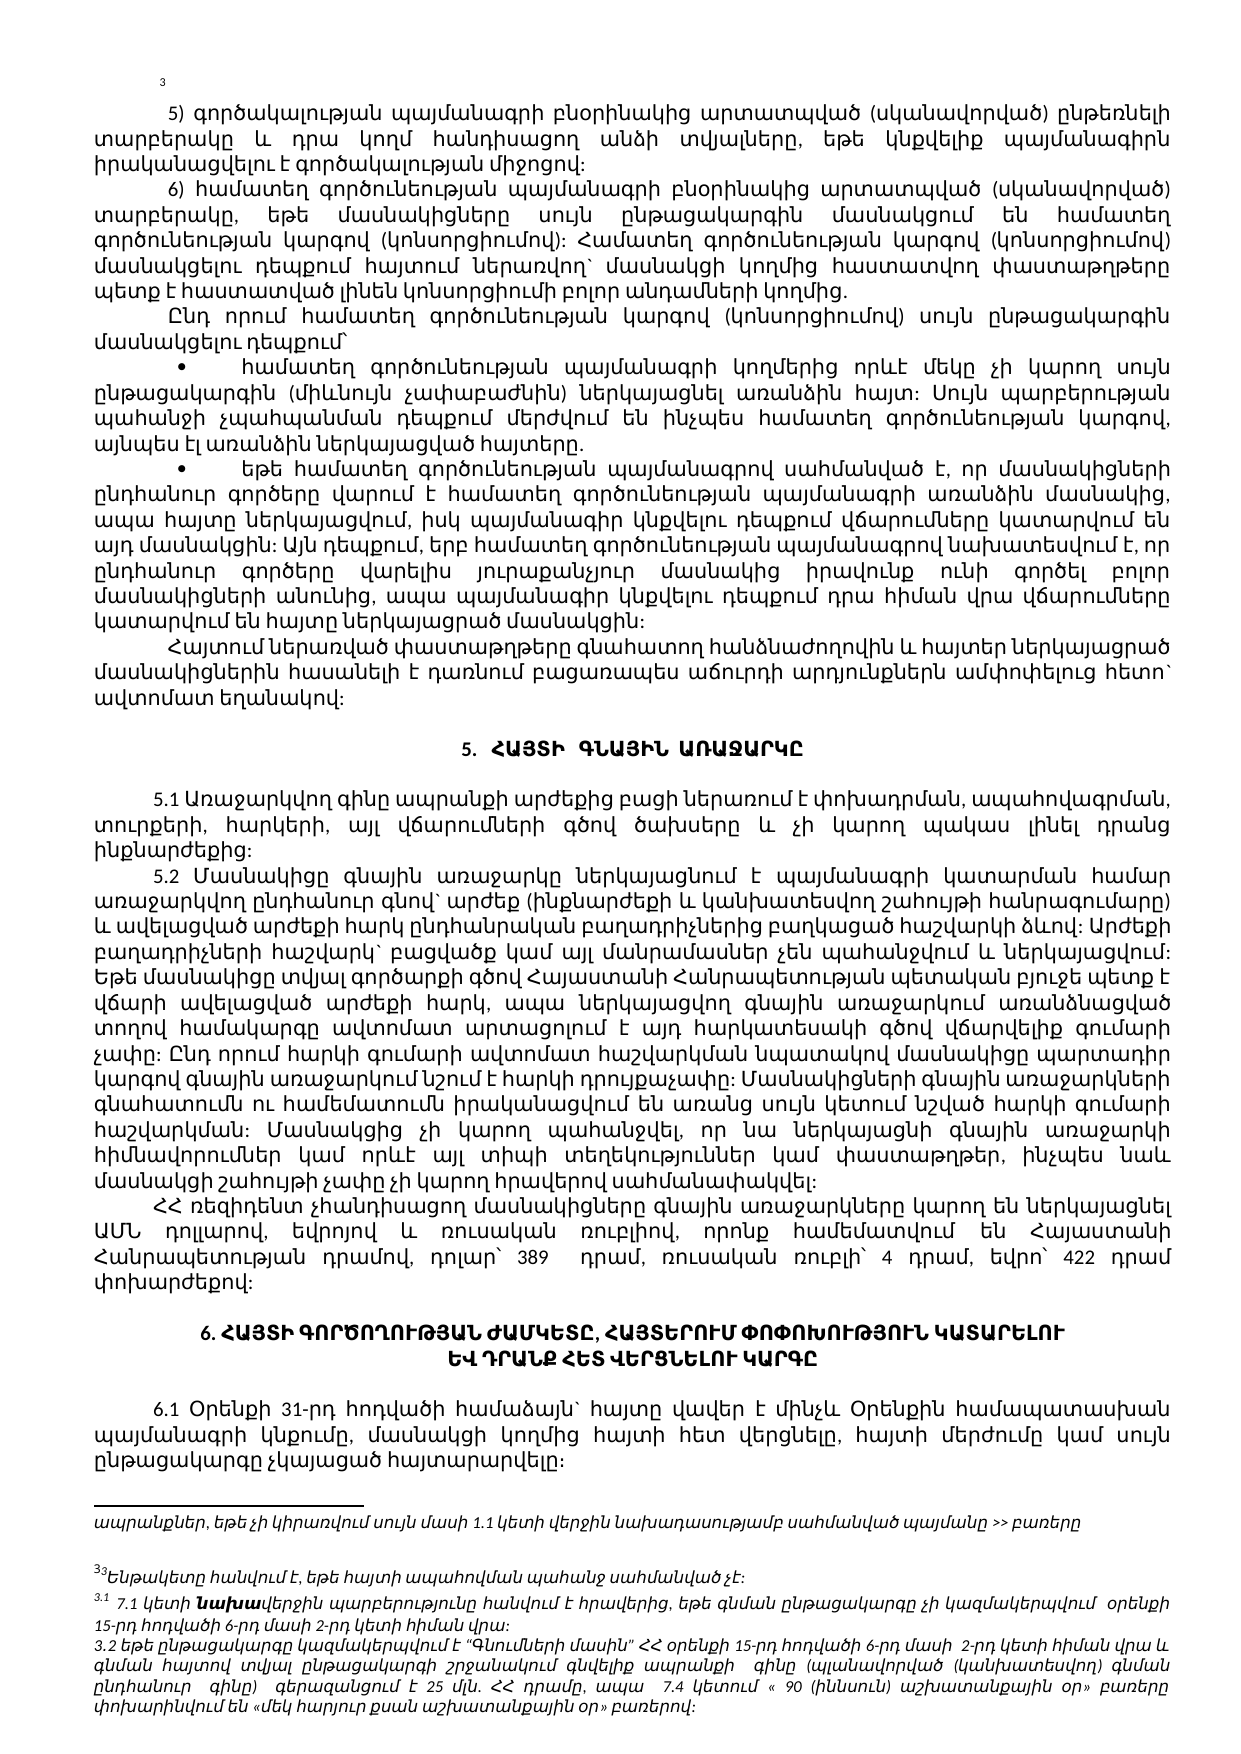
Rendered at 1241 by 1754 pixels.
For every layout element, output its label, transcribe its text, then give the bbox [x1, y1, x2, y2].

text 6. ՀԱՅՏԻ ԳՈՐԾՈՂՈՒԹՅԱՆ ԺԱՄԿԵՏԸ, ՀԱՅՏԵՐՈՒՄ ՓՈՓՈԽՈՒԹՅՈՒՆ ԿԱՏԱՐԵԼՈՒ [94, 1320, 1171, 1346]
list եթե համատեղ գործունեության պայմանագրով սահմանված է, որ մասնակիցների ընդհանուր գործերը վարում է համատեղ գործունեության պայմանագրի առանձին մասնակից, ապա հայտը ներկայացվում, իսկ պայմանագիր կնքվելու դեպքում վճարումները կատարվում են այդ մասնակցին: Այն դեպքում, երբ համատեղ գործունեության պայմանագրով նախատեսվում է, որ ընդհանուր գործերը վարելիս յուրաքանչյուր մասնակից իրավունք ունի գործել բոլոր մասնակիցների անունից, ապա պայմանագիր կնքվելու դեպքում դրա հիման վրա վճարումները կատարվում են հայտը ներկայացրած մասնակցին: [94, 456, 1171, 634]
text Ընդ որում համատեղ գործունեության կարգով (կոնսորցիումով) սույն ընթացակարգին մասնակցելու դեպքում՝ [94, 304, 1171, 354]
text Հայտում ներառված փաստաթղթերը գնահատող հանձնաժողովին և հայտեր ներկայացրած մասնակիցներին հասանելի է դառնում բացառապես աճուրդի արդյունքներն ամփոփելուց հետո` ավտոմատ եղանակով: [94, 634, 1171, 710]
text 5) գործակալության պայմանագրի բնօրինակից արտատպված (սկանավորված) ընթեռնելի տարբերակը և դրա կողմ հանդիսացող անձի տվյալները, եթե կնքվելիք պայմանագիրն իրականացվելու է գործակալության միջոցով: [94, 100, 1171, 177]
text 5.1 Առաջարկվող գինը ապրանքի արժեքից բացի ներառում է փոխադրման, ապահովագրման, տուրքերի, հարկերի, այլ վճարումների գծով ծախսերը և չի կարող պակաս լինել դրանց ինքնարժեքից: [94, 787, 1171, 863]
text 6) համատեղ գործունեության պայմանագրի բնօրինակից արտատպված (սկանավորված) տարբերակը, եթե մասնակիցները սույն ընթացակարգին մասնակցում են համատեղ գործունեության կարգով (կոնսորցիումով): Համատեղ գործունեության կարգով (կոնսորցիումով) մասնակցելու դեպքում հայտում ներառվող` մասնակցի կողմից հաստատվող փաստաթղթերը պետք է հաստատված լինեն կոնսորցիումի բոլոր անդամների կողմից. [94, 177, 1171, 304]
text 3 [94, 75, 1171, 100]
list համատեղ գործունեության պայմանագրի կողմերից որևէ մեկը չի կարող սույն ընթացակարգին (միևնույն չափաբաժնին) ներկայացնել առանձին հայտ: Սույն պարբերության պահանջի չպահպանման դեպքում մերժվում են ինչպես համատեղ գործունեության կարգով, այնպես էլ առանձին ներկայացված հայտերը. [94, 354, 1171, 456]
text ԵՎ ԴՐԱՆՔ ՀԵՏ ՎԵՐՑՆԵԼՈՒ ԿԱՐԳԸ [94, 1346, 1171, 1371]
text ՀՀ ռեզիդենտ չհանդիսացող մասնակիցները գնային առաջարկները կարող են ներկայացնել ԱՄՆ դոլլարով, եվրոյով և ռուսական ռուբլիով, որոնք համեմատվում են Հայաստանի Հանրապետության դրամով, դոլար՝ 389 դրամ, ռուսական ռուբլի՝ 4 դրամ, եվրո՝ 422 դրամ փոխարժեքով: [94, 1193, 1171, 1295]
text 5. ՀԱՅՏԻ ԳՆԱՅԻՆ ԱՌԱՋԱՐԿԸ [94, 736, 1171, 761]
text 5.2 Մասնակիցը գնային առաջարկը ներկայացնում է պայմանագրի կատարման համար առաջարկվող ընդհանուր գնով` արժեք (ինքնարժեքի և կանխատեսվող շահույթի հանրագումարը) և ավելացված արժեքի հարկ ընդհանրական բաղադրիչներից բաղկացած հաշվարկի ձևով: Արժեքի բաղադրիչների հաշվարկ` բացվածք կամ այլ մանրամասներ չեն պահանջվում և ներկայացվում: Եթե մասնակիցը տվյալ գործարքի գծով Հայաստանի Հանրապետության պետական բյուջե պետք է վճարի ավելացված արժեքի հարկ, ապա ներկայացվող գնային առաջարկում առանձնացված տողով համակարգը ավտոմատ արտացոլում է այդ հարկատեսակի գծով վճարվելիք գումարի չափը: Ընդ որում հարկի գումարի ավտոմատ հաշվարկման նպատակով մասնակիցը պարտադիր կարգով գնային առաջարկում նշում է հարկի դրույքաչափը: Մասնակիցների գնային առաջարկների գնահատումն ու համեմատումն իրականացվում են առանց սույն կետում նշված հարկի գումարի հաշվարկման: Մասնակցից չի կարող պահանջվել, որ նա ներկայացնի գնային առաջարկի հիմնավորումներ կամ որևէ այլ տիպի տեղեկություններ կամ փաստաթղթեր, ինչպես նաև մասնակցի շահույթի չափը չի կարող հրավերով սահմանափակվել: [94, 863, 1171, 1193]
text 6.1 Օրենքի 31-րդ հոդվածի համաձայն` հայտը վավեր է մինչև Օրենքին համապատասխան պայմանագրի կնքումը, մասնակցի կողմից հայտի հետ վերցնելը, հայտի մերժումը կամ սույն ընթացակարգը չկայացած հայտարարվելը։ [94, 1397, 1171, 1473]
